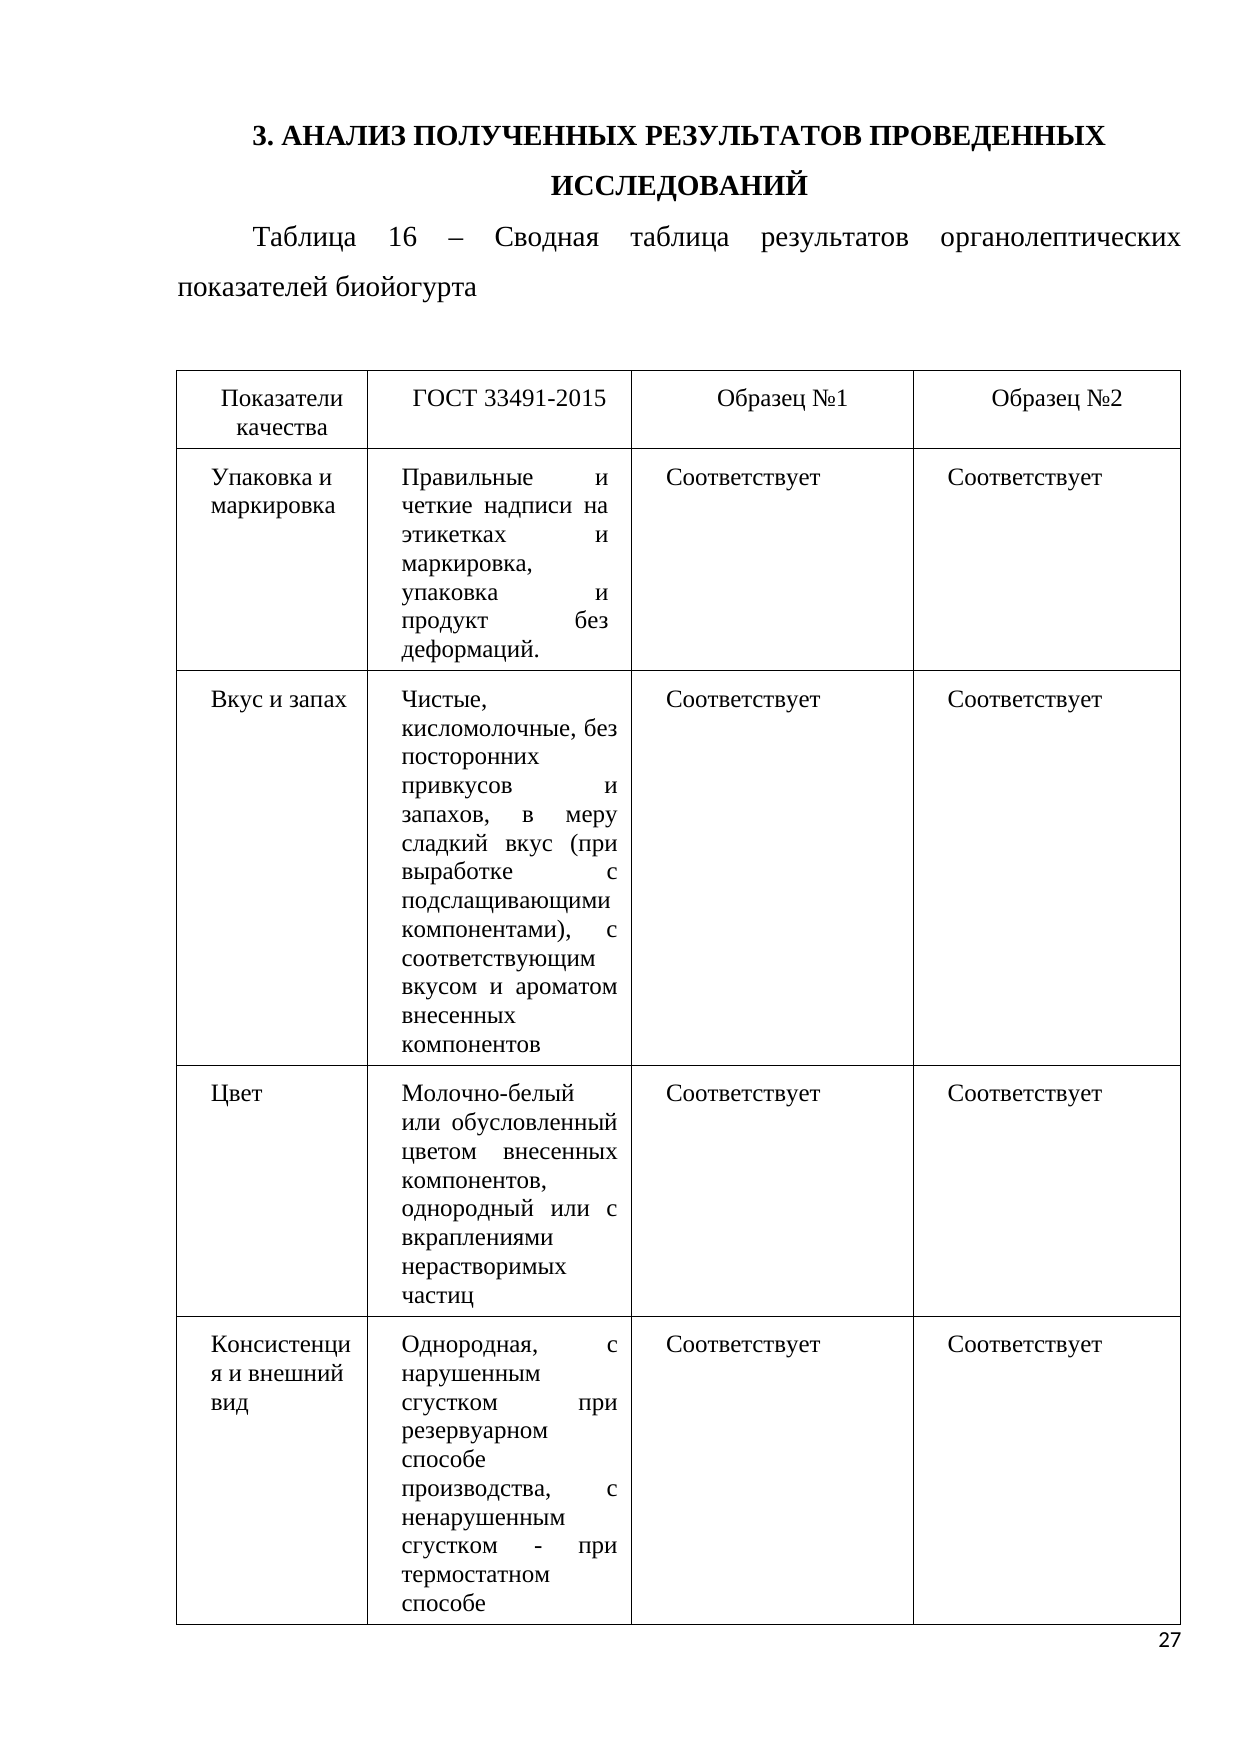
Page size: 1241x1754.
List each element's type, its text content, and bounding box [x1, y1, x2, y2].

table_header Образец №2 [914, 371, 1180, 448]
table_cell Соответствует [914, 1317, 1180, 1624]
table_cell Соответствует [914, 449, 1180, 670]
table_cell Соответствует [632, 1317, 913, 1624]
table_cell Вкус и запах [177, 671, 367, 1065]
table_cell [177, 1317, 367, 1624]
table_cell Соответствует [632, 671, 913, 1065]
table_cell Правильные и четкие надписи на этикетках и маркировка, упаковка и продукт без деформаций. [368, 449, 631, 670]
table_cell Соответствует [632, 1066, 913, 1316]
table_cell Молочно-белый или обусловленный цветом внесенных компонентов, однородный или с вкраплениями нерастворимых частиц [368, 1066, 631, 1316]
table_cell Соответствует [914, 1066, 1180, 1316]
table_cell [368, 1317, 631, 1624]
text Таблица 16 – Сводная таблица результатов органолептических показателей биойогурта [177, 219, 1181, 303]
table_cell Цвет [177, 1066, 367, 1316]
table_cell Упаковка и маркировка [177, 449, 367, 670]
text 3. АНАЛИЗ ПОЛУЧЕННЫХ РЕЗУЛЬТАТОВ ПРОВЕДЕННЫХ ИССЛЕДОВАНИЙ [177, 118, 1181, 202]
table_cell Соответствует [914, 671, 1180, 1065]
table_cell Соответствует [632, 449, 913, 670]
table_header ГОСТ 33491-2015 [368, 371, 631, 448]
table_header Образец №1 [632, 371, 913, 448]
table_cell Чистые, кисломолочные, без посторонних привкусов и запахов, в меру сладкий вкус (при выработке с подслащивающими компонентами), с соответствующим вкусом и ароматом внесенных компонентов [368, 671, 631, 1065]
table_header Показатели качества [177, 371, 367, 448]
